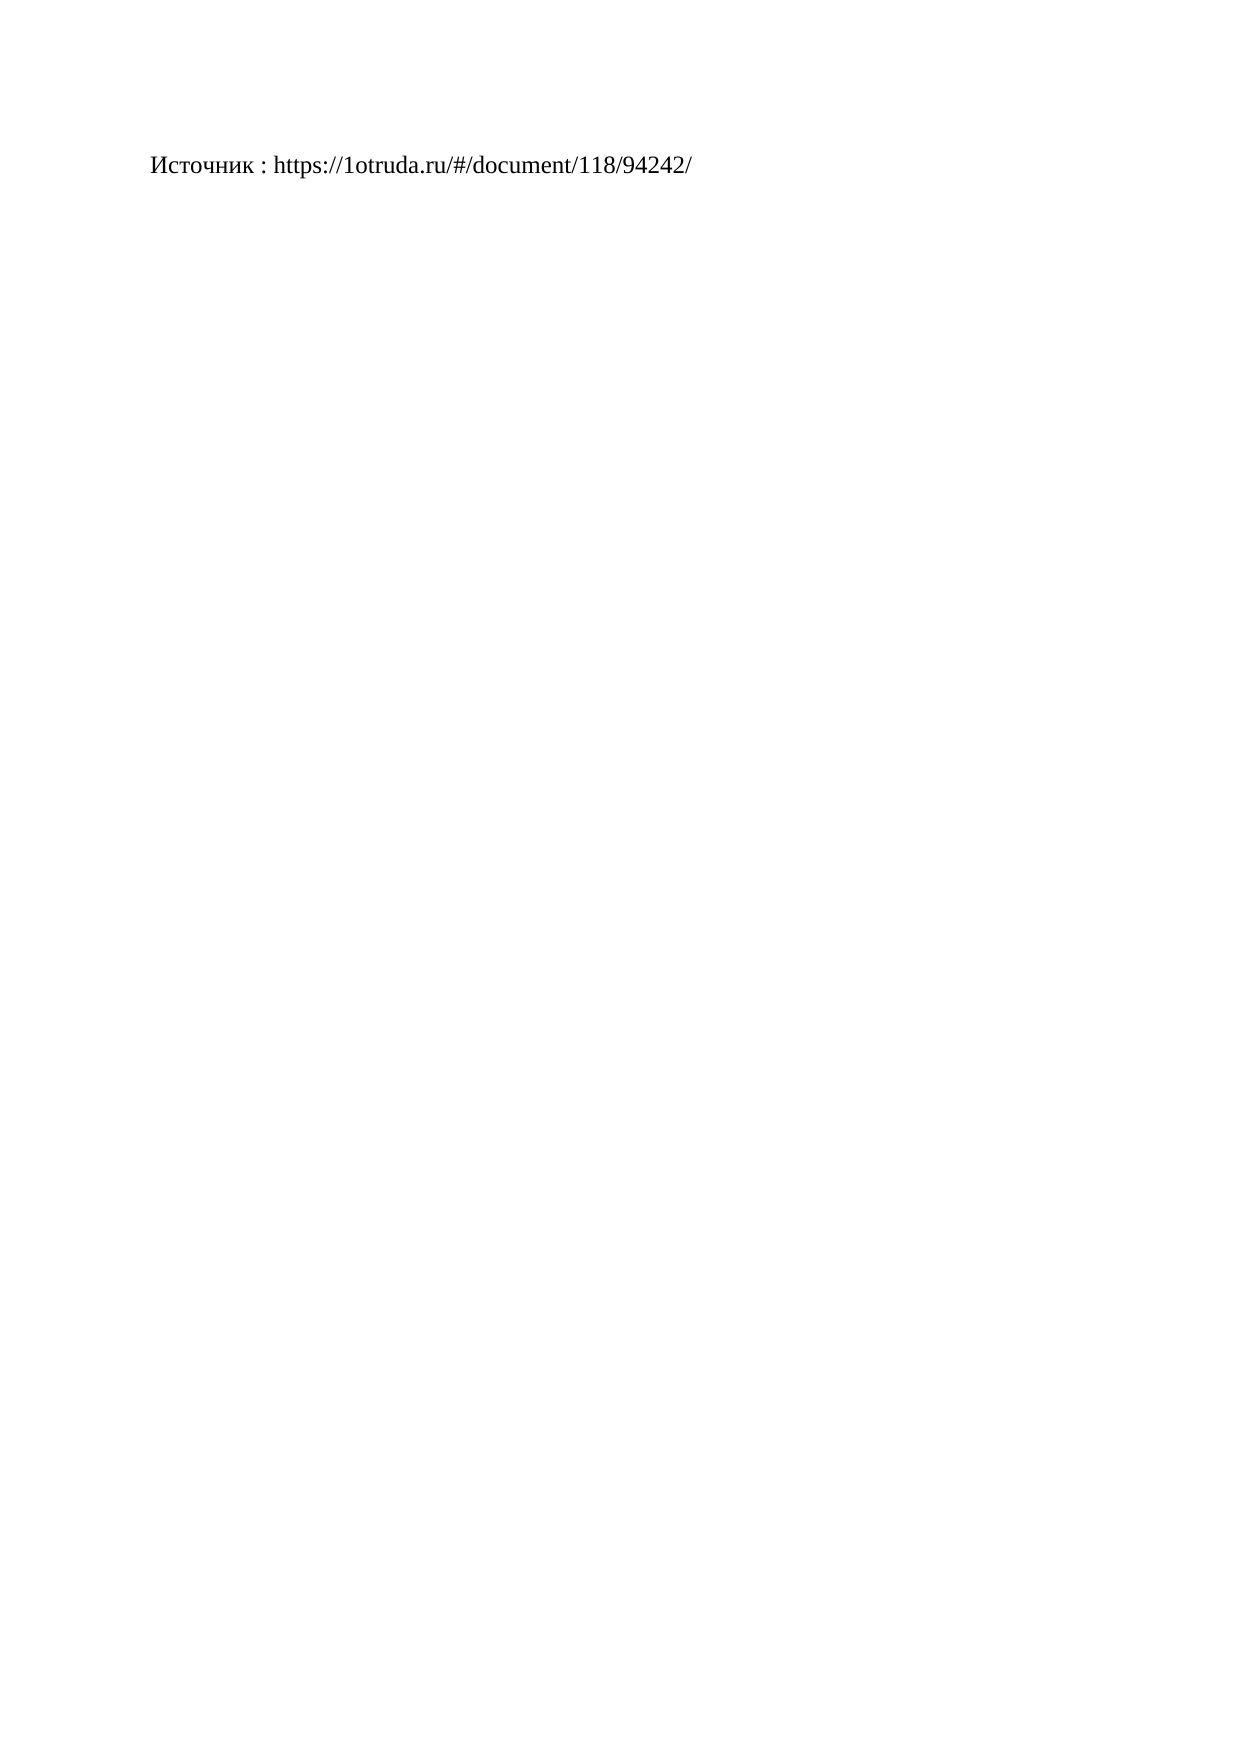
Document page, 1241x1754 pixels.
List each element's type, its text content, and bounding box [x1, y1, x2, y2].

text Источник : https://1otruda.ru/#/document/118/94242/ [150, 150, 1090, 179]
